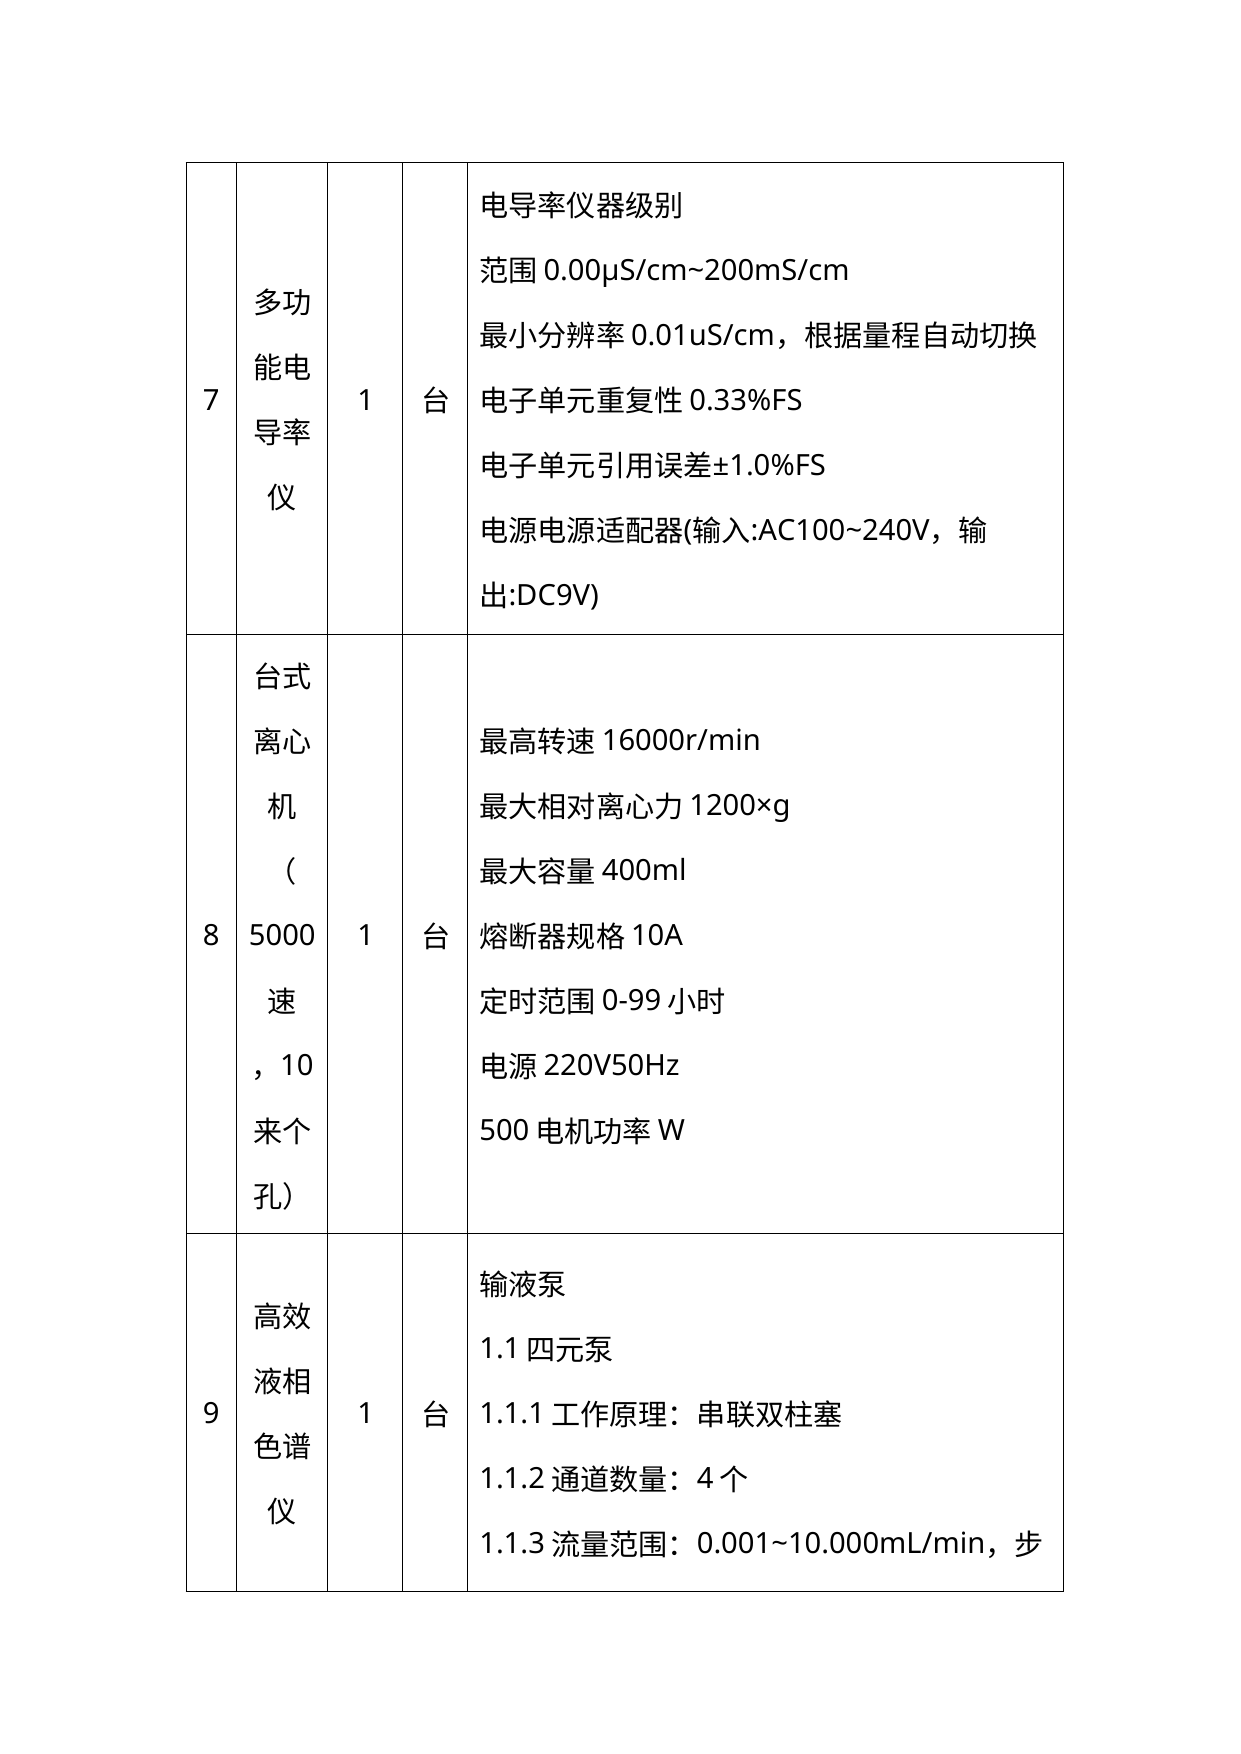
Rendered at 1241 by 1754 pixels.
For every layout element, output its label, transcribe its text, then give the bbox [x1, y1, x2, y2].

table_cell 台式离心机（5000速，10来个孔） [237, 635, 327, 1233]
table_cell 8 [187, 635, 236, 1233]
table_cell 1 [328, 635, 402, 1233]
table_cell 1 [328, 163, 402, 634]
table_cell 9 [187, 1234, 236, 1591]
table_cell 台 [403, 1234, 467, 1591]
table_cell 电导率仪器级别 范围0.00μS/cm~200mS/cm 最小分辨率0.01uS/cm，根据量程自动切换 电子单元重复性0.33%FS 电子单元引用误差±1.0%FS 电源电源适配器(输入:AC100~240V，输出:DC9V) [468, 163, 1063, 634]
table_cell 台 [403, 163, 467, 634]
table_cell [468, 1234, 1063, 1591]
table_cell 多功能电导率仪 [237, 163, 327, 634]
table_cell 高效液相色谱仪 [237, 1234, 327, 1591]
table_cell 最高转速16000r/min 最大相对离心力1200×g 最大容量400ml 熔断器规格10A 定时范围0-99小时 电源220V50Hz 500电机功率W [468, 635, 1063, 1233]
table_cell 7 [187, 163, 236, 634]
table_cell 台 [403, 635, 467, 1233]
table_cell 1 [328, 1234, 402, 1591]
